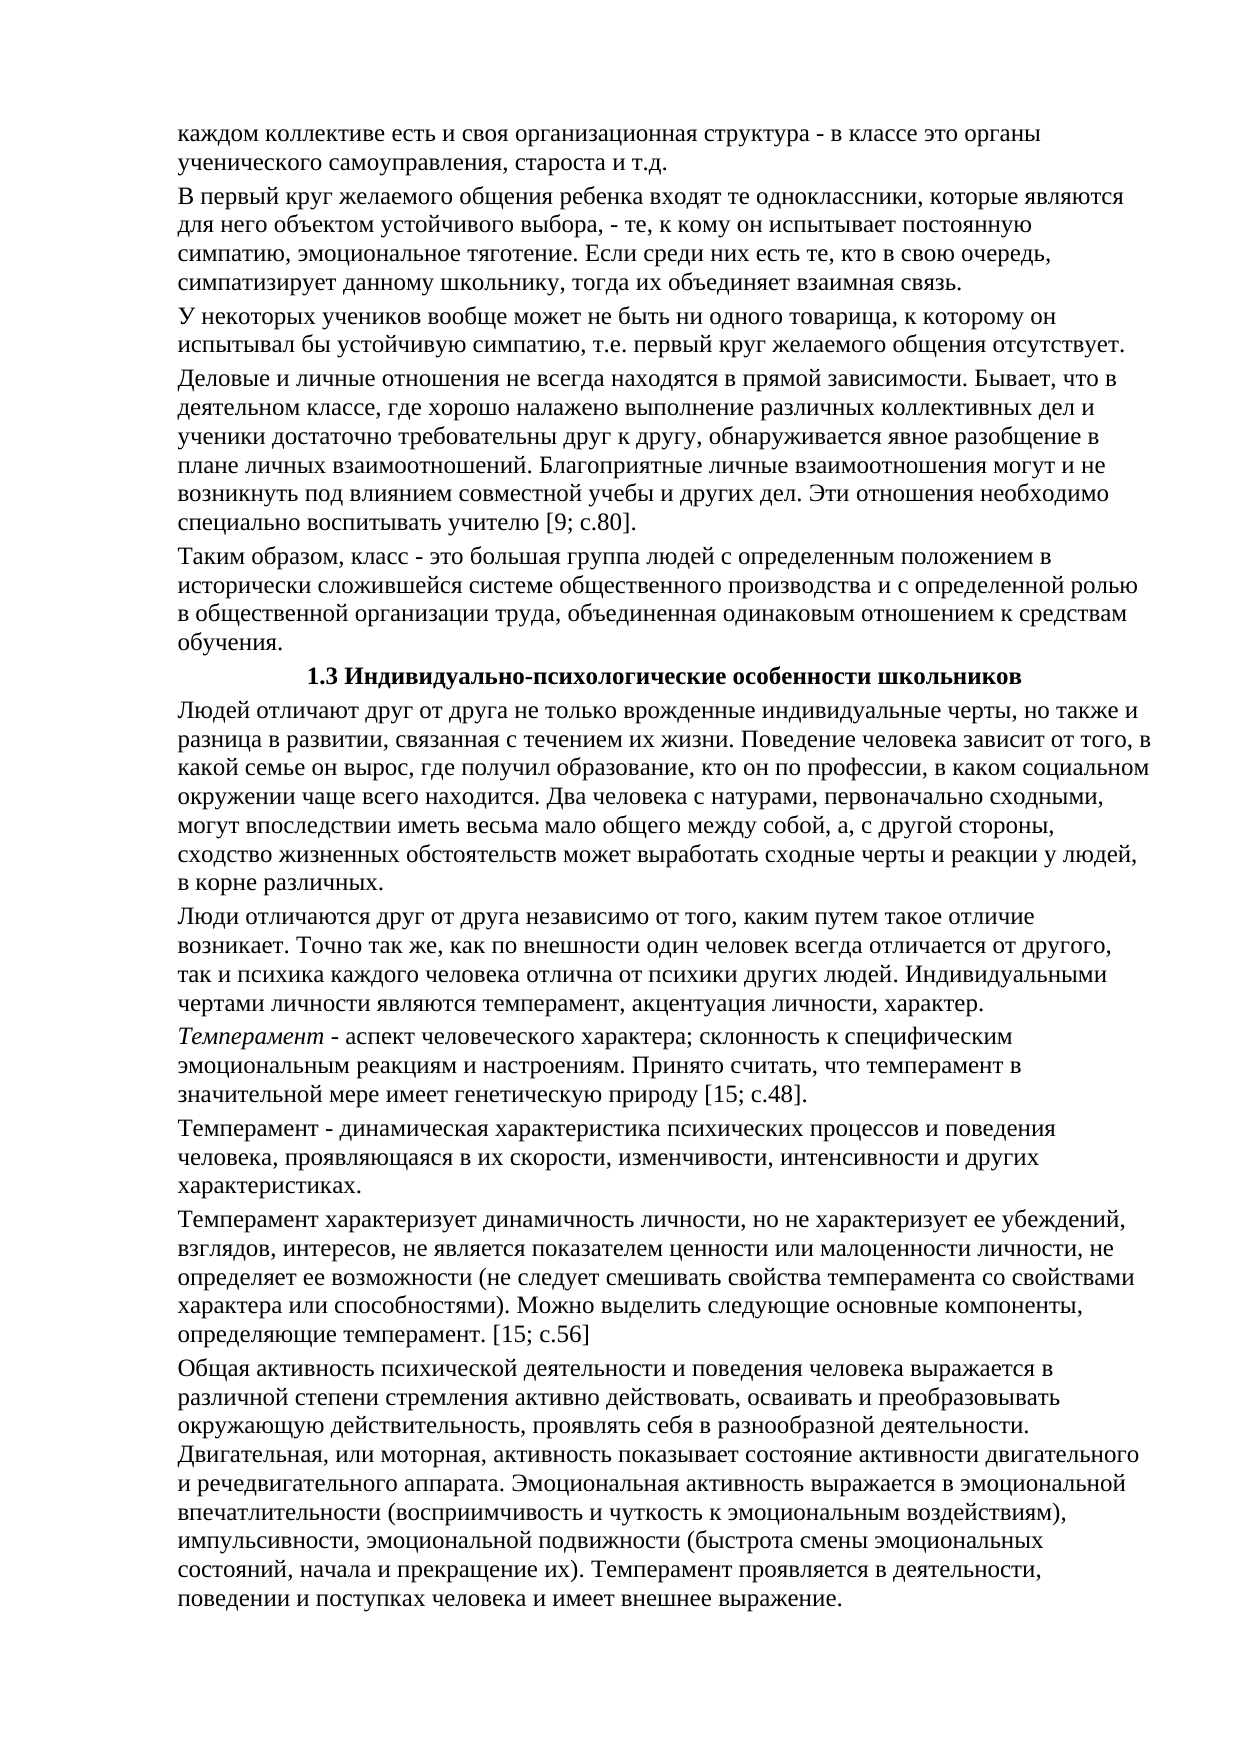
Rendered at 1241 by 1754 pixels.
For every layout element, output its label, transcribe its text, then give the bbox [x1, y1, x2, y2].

text У некоторых учеников вообще может не быть ни одного товарища, к которому он испытывал бы устойчивую симпатию, т.е. первый круг желаемого общения отсутствует. [177, 301, 1152, 358]
text Общая активность психической деятельности и поведения человека выражается в различной степени стремления активно действовать, осваивать и преобразовывать окружающую действительность, проявлять себя в разнообразной деятельности. Двигательная, или моторная, активность показывает состояние активности двигательного и речедвигательного аппарата. Эмоциональная активность выражается в эмоциональной впечатлительности (восприимчивость и чуткость к эмоциональным воздействиям), импульсивности, эмоциональной подвижности (быстрота смены эмоциональных состояний, начала и прекращение их). Темперамент проявляется в деятельности, поведении и поступках человека и имеет внешнее выражение. [177, 1353, 1152, 1612]
text В первый круг желаемого общения ребенка входят те одноклассники, которые являются для него объектом устойчивого выбора, - те, к кому он испытывает постоянную симпатию, эмоциональное тяготение. Если среди них есть те, кто в свою очередь, симпатизирует данному школьнику, тогда их объединяет взаимная связь. [177, 181, 1152, 296]
text 1.3 Индивидуально-психологические особенности школьников [177, 661, 1152, 690]
text Таким образом, класс - это большая группа людей с определенным положением в исторически сложившейся системе общественного производства и с определенной ролью в общественной организации труда, объединенная одинаковым отношением к средствам обучения. [177, 541, 1152, 656]
text Людей отличают друг от друга не только врожденные индивидуальные черты, но также и разница в развитии, связанная с течением их жизни. Поведение человека зависит от того, в какой семье он вырос, где получил образование, кто он по профессии, в каком социальном окружении чаще всего находится. Два человека с натурами, первоначально сходными, могут впоследствии иметь весьма мало общего между собой, а, с другой стороны, сходство жизненных обстоятельств может выработать сходные черты и реакции у людей, в корне различных. [177, 695, 1152, 896]
text Темперамент характеризует динамичность личности, но не характеризует ее убеждений, взглядов, интересов, не является показателем ценности или малоценности личности, не определяет ее возможности (не следует смешивать свойства темперамента со свойствами характера или способностями). Можно выделить следующие основные компоненты, определяющие темперамент. [15; с.56] [177, 1204, 1152, 1348]
text Темперамент - динамическая характеристика психических процессов и поведения человека, проявляющаяся в их скорости, изменчивости, интенсивности и других характеристиках. [177, 1113, 1152, 1199]
text Люди отличаются друг от друга независимо от того, каким путем такое отличие возникает. Точно так же, как по внешности один человек всегда отличается от другого, так и психика каждого человека отлична от психики других людей. Индивидуальными чертами личности являются темперамент, акцентуация личности, характер. [177, 901, 1152, 1016]
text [177, 118, 1152, 176]
text Темперамент - аспект человеческого характера; склонность к специфическим эмоциональным реакциям и настроениям. Принято считать, что темперамент в значительной мере имеет генетическую природу [15; с.48]. [177, 1021, 1152, 1108]
text Деловые и личные отношения не всегда находятся в прямой зависимости. Бывает, что в деятельном классе, где хорошо налажено выполнение различных коллективных дел и ученики достаточно требовательны друг к другу, обнаруживается явное разобщение в плане личных взаимоотношений. Благоприятные личные взаимоотношения могут и не возникнуть под влиянием совместной учебы и других дел. Эти отношения необходимо специально воспитывать учителю [9; с.80]. [177, 363, 1152, 536]
